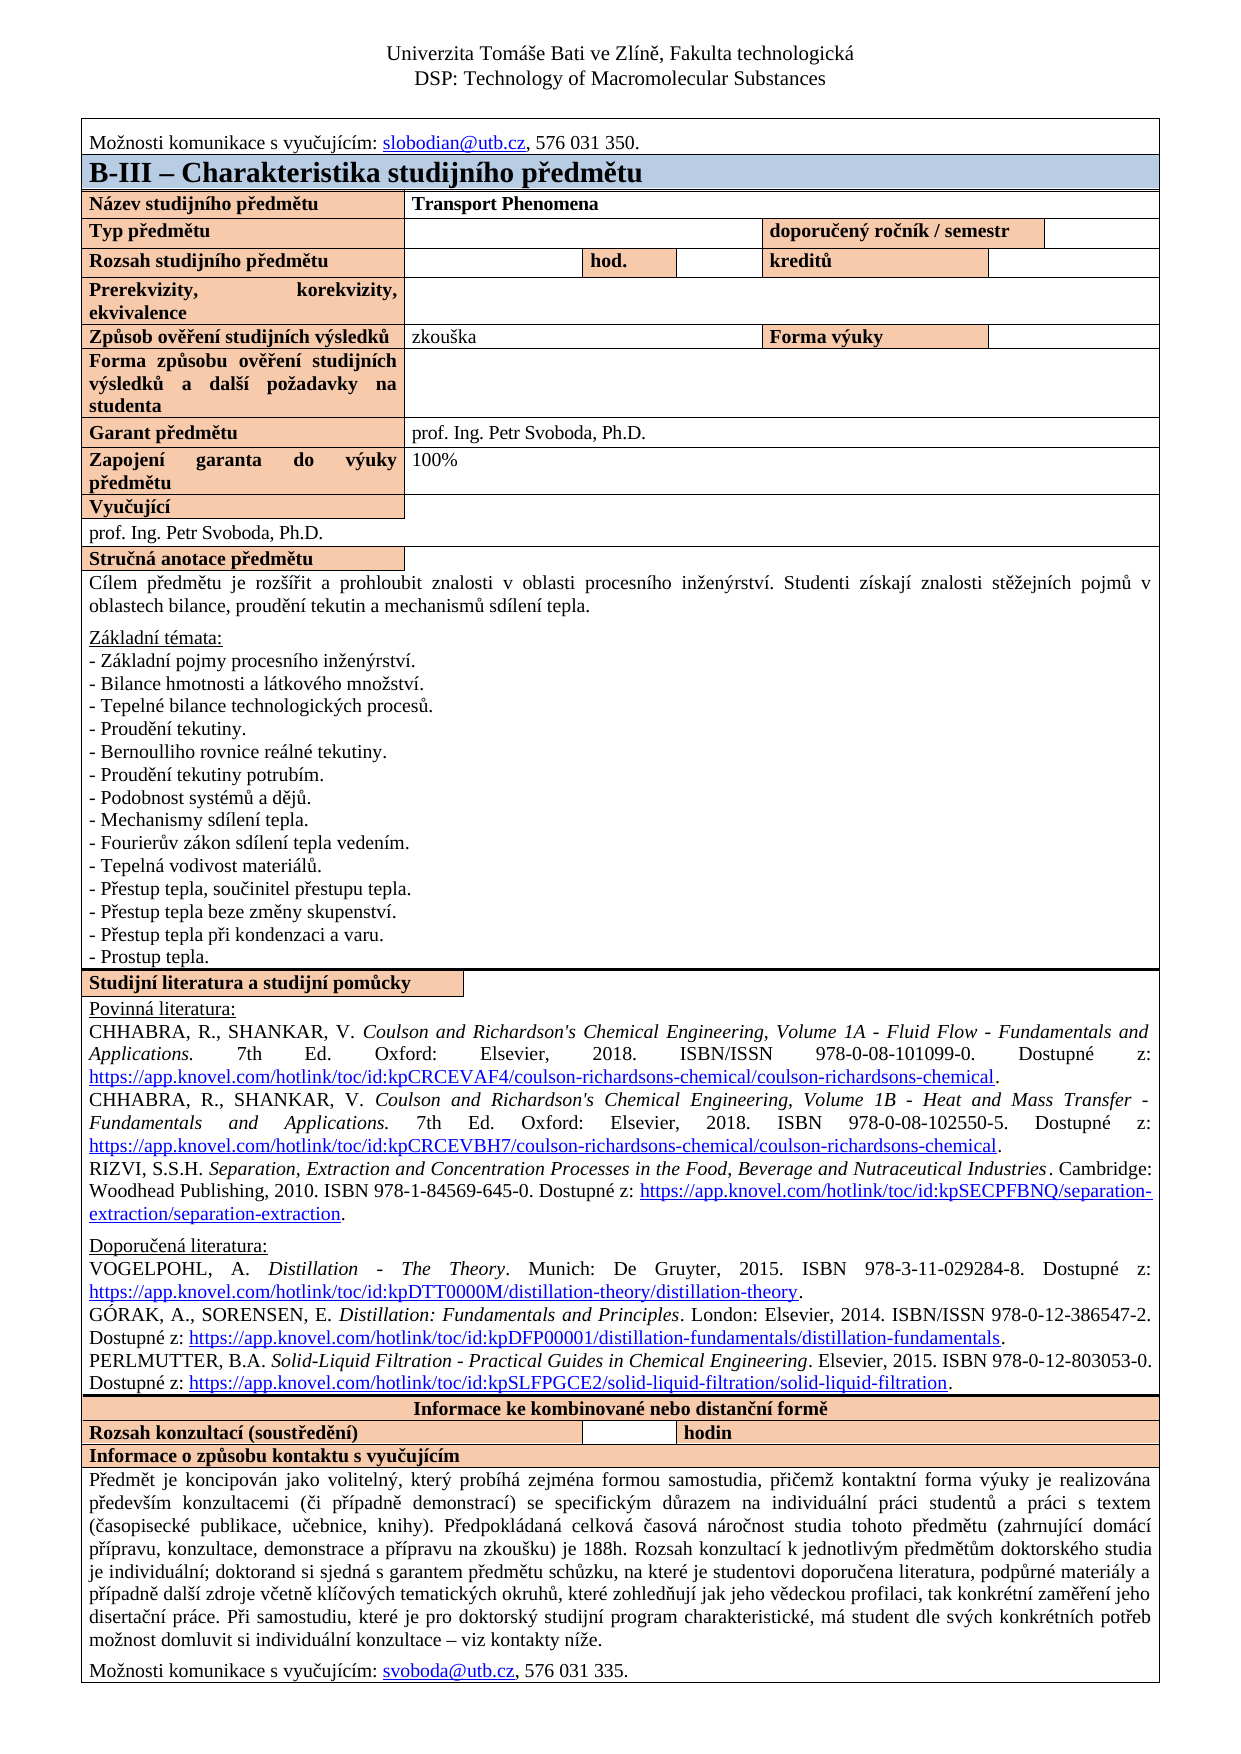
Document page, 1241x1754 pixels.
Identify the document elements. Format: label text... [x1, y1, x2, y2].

table_cell Forma způsobu ověření studijních výsledků a další požadavky na studenta [82, 349, 404, 417]
table_cell [989, 325, 1159, 348]
table_cell [405, 249, 582, 277]
table_cell Rozsah studijního předmětu [82, 249, 404, 277]
table_cell zkouška [405, 325, 762, 348]
table_cell Povinná literatura: CHHABRA, R., SHANKAR, V. Coulson and Richardson's Chemical Engineering, Volume 1A - Fluid Flow - Fundamentals and Applications. 7th Ed. Oxford: Elsevier, 2018. ISBN/ISSN 978-0-08-101099-0. Dostupné z: https://app.knovel.com/hotlink/toc/id:kpCRCEVAF4/coulson-richardsons-chemical/coulson-richardsons-chemical. CHHABRA, R., SHANKAR, V. Coulson and Richardson's Chemical Engineering, Volume 1B - Heat and Mass Transfer - Fundamentals and Applications. 7th Ed. Oxford: Elsevier, 2018. ISBN 978-0-08-102550-5. Dostupné z: https://app.knovel.com/hotlink/toc/id:kpCRCEVBH7/coulson-richardsons-chemical/coulson-richardsons-chemical. RIZVI, S.S.H. Separation, Extraction and Concentration Processes in the Food, Beverage and Nutraceutical Industries. Cambridge: Woodhead Publishing, 2010. ISBN 978-1-84569-645-0. Dostupné z: https://app.knovel.com/hotlink/toc/id:kpSECPFBNQ/separation-extraction/separation-extraction. Doporučená literatura: VOGELPOHL, A. Distillation - The Theory. Munich: De Gruyter, 2015. ISBN 978-3-11-029284-8. Dostupné z: https://app.knovel.com/hotlink/toc/id:kpDTT0000M/distillation-theory/distillation-theory. GÓRAK, A., SORENSEN, E. Distillation: Fundamentals and Principles. London: Elsevier, 2014. ISBN/ISSN 978-0-12-386547-2. Dostupné z: https://app.knovel.com/hotlink/toc/id:kpDFP00001/distillation-fundamentals/distillation-fundamentals. PERLMUTTER, B.A. Solid-Liquid Filtration - Practical Guides in Chemical Engineering. Elsevier, 2015. ISBN 978-0-12-803053-0. Dostupné z: https://app.knovel.com/hotlink/toc/id:kpSLFPGCE2/solid-liquid-filtration/solid-liquid-filtration. [82, 996, 1159, 1394]
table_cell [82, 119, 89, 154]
table_cell Informace ke kombinované nebo distanční formě [82, 1395, 1159, 1420]
table_cell Transport Phenomena [405, 192, 1159, 218]
table_cell Způsob ověření studijních výsledků [82, 325, 404, 348]
table_cell 100% [405, 448, 1159, 494]
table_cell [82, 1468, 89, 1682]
table_cell [677, 249, 762, 277]
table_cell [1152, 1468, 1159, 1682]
table_cell [1045, 219, 1159, 248]
table_cell [405, 349, 1159, 417]
table_cell hod. [583, 249, 676, 277]
table_cell Rozsah konzultací (soustředění) [82, 1421, 582, 1443]
table_cell [583, 1421, 676, 1443]
table_cell Studijní literatura a studijní pomůcky [82, 971, 463, 996]
table_cell prof. Ing. Petr Svoboda, Ph.D. [82, 518, 1159, 546]
table_cell kreditů [763, 249, 988, 277]
table_cell [405, 547, 1159, 570]
table_cell Název studijního předmětu [82, 192, 404, 218]
table_cell [405, 219, 762, 248]
table_cell Typ předmětu [82, 219, 404, 248]
table_cell doporučený ročník / semestr [763, 219, 1044, 248]
table_cell B-III – Charakteristika studijního předmětu [82, 155, 1159, 188]
table_cell [405, 278, 1159, 324]
table_cell Forma výuky [763, 325, 988, 348]
table_cell Informace o způsobu kontaktu s vyučujícím [82, 1445, 1159, 1467]
table_cell Zapojení garanta do výuky předmětu [82, 448, 404, 494]
table_cell [989, 249, 1159, 277]
table_cell Stručná anotace předmětu [82, 547, 404, 570]
table_cell [464, 971, 1159, 996]
table_cell Vyučující [82, 495, 404, 518]
table_cell Garant předmětu [82, 418, 404, 447]
table_cell Prerekvizity, korekvizity, ekvivalence [82, 278, 404, 324]
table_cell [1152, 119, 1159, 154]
table_cell hodin [677, 1421, 1159, 1443]
table_cell Cílem předmětu je rozšířit a prohloubit znalosti v oblasti procesního inženýrství. Studenti získají znalosti stěžejních pojmů v oblastech bilance, proudění tekutin a mechanismů sdílení tepla. Základní témata: - Základní pojmy procesního inženýrství. - Bilance hmotnosti a látkového množství. - Tepelné bilance technologických procesů. - Proudění tekutiny. - Bernoulliho rovnice reálné tekutiny. - Proudění tekutiny potrubím. - Podobnost systémů a dějů. - Mechanismy sdílení tepla. - Fourierův zákon sdílení tepla vedením. - Tepelná vodivost materiálů. - Přestup tepla, součinitel přestupu tepla. - Přestup tepla beze změny skupenství. - Přestup tepla při kondenzaci a varu. - Prostup tepla. [82, 570, 1159, 968]
table_cell [405, 495, 1159, 518]
table_cell prof. Ing. Petr Svoboda, Ph.D. [405, 418, 1159, 447]
